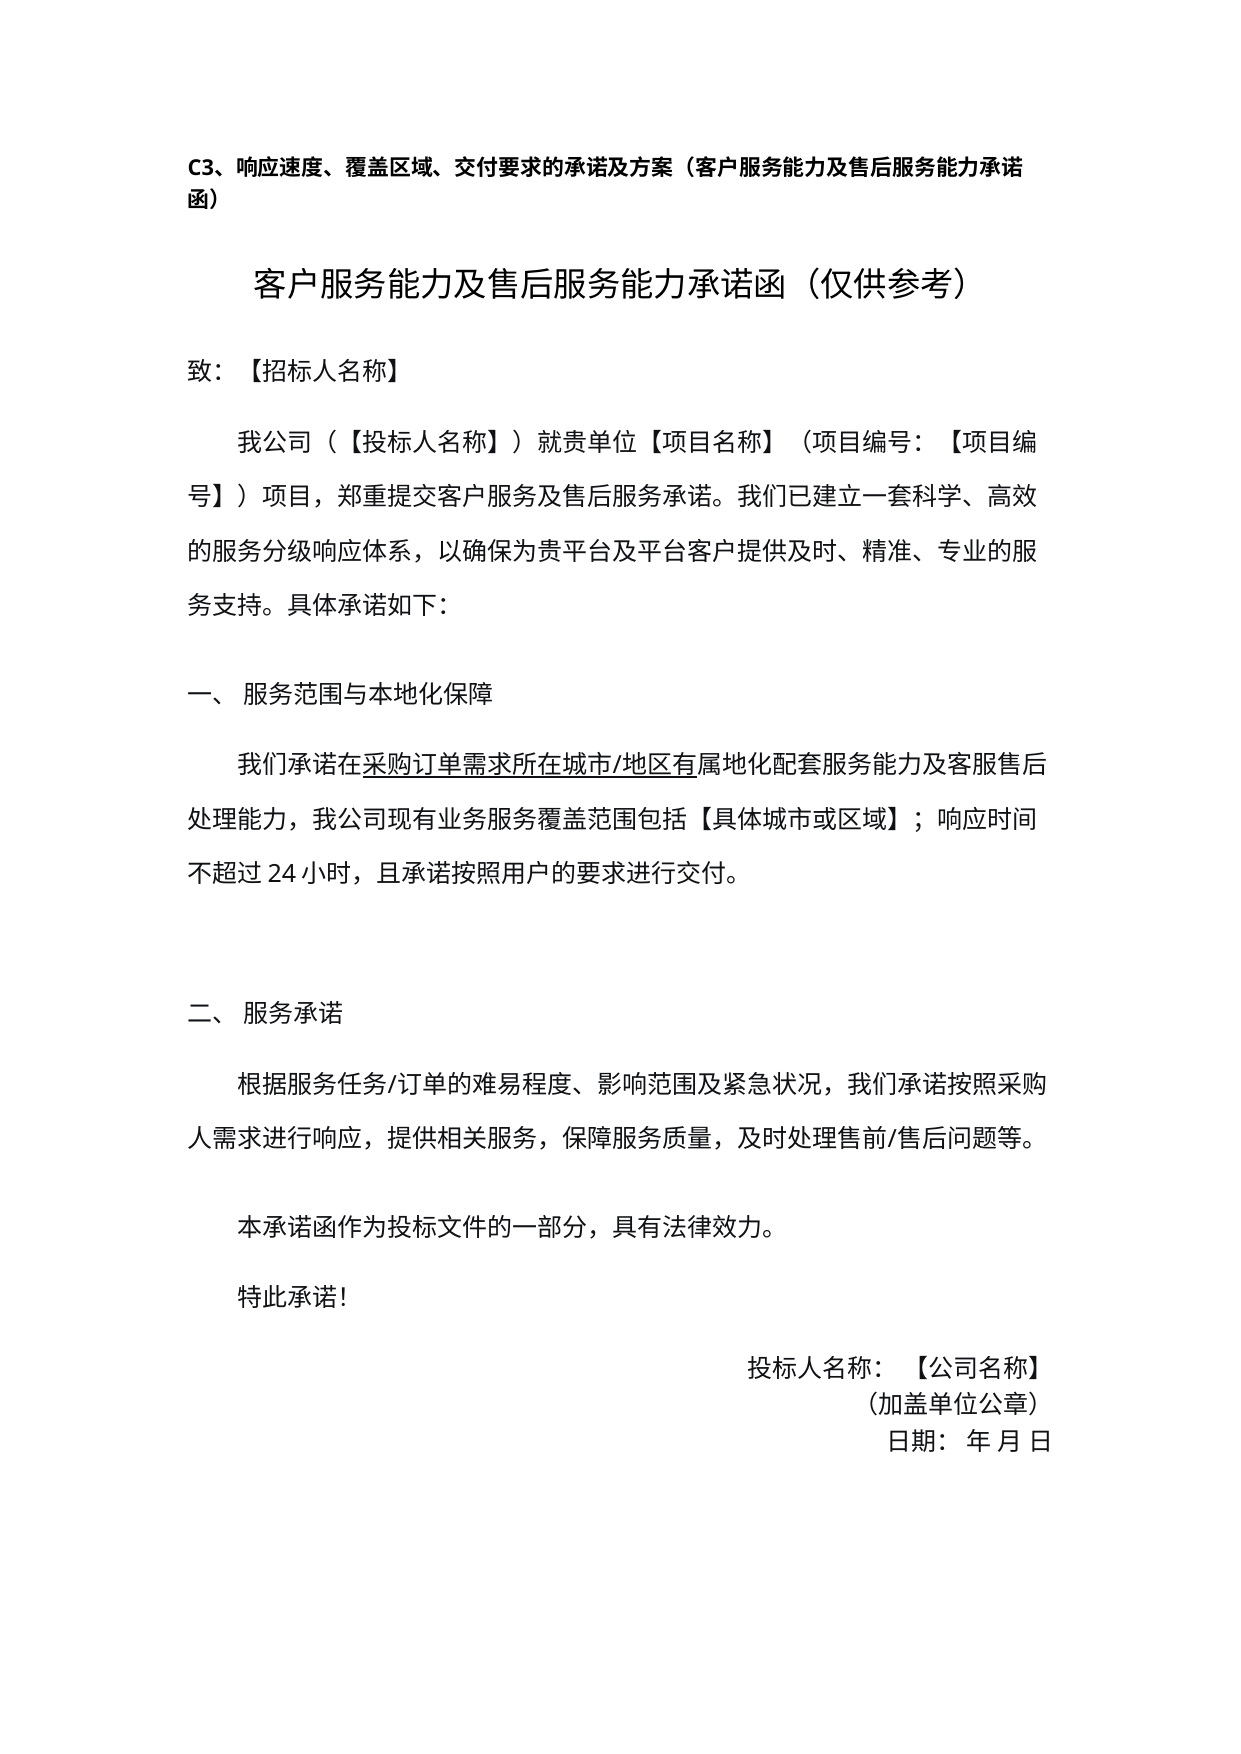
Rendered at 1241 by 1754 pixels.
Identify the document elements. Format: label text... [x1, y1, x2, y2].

text 根据服务任务/订单的难易程度、影响范围及紧急状况，我们承诺按照采购人需求进行响应，提供相关服务，保障服务质量，及时处理售前/售后问题等。 [187, 1064, 1053, 1155]
text 二、 服务承诺 [187, 993, 1053, 1030]
text 我们承诺在采购订单需求所在城市/地区有属地化配套服务能力及客服售后处理能力，我公司现有业务服务覆盖范围包括【具体城市或区域】；响应时间不超过24小时，且承诺按照用户的要求进行交付。 [187, 745, 1053, 890]
text 一、 服务范围与本地化保障 [187, 674, 1053, 711]
text 致：【招标人名称】 [187, 352, 1053, 388]
text 投标人名称： 【公司名称】 [187, 1348, 1053, 1385]
text 我公司（【投标人名称】）就贵单位【项目名称】（项目编号：【项目编号】）项目，郑重提交客户服务及售后服务承诺。我们已建立一套科学、高效的服务分级响应体系，以确保为贵平台及平台客户提供及时、精准、专业的服务支持。具体承诺如下： [187, 422, 1053, 622]
text 特此承诺！ [187, 1278, 1053, 1314]
text C3、响应速度、覆盖区域、交付要求的承诺及方案（客户服务能力及售后服务能力承诺函） [187, 150, 1053, 213]
text 本承诺函作为投标文件的一部分，具有法律效力。 [187, 1207, 1053, 1243]
text 客户服务能力及售后服务能力承诺函（仅供参考） [187, 258, 1053, 306]
text 日期： 年 月 日 [187, 1421, 1053, 1457]
text （加盖单位公章） [187, 1385, 1053, 1421]
